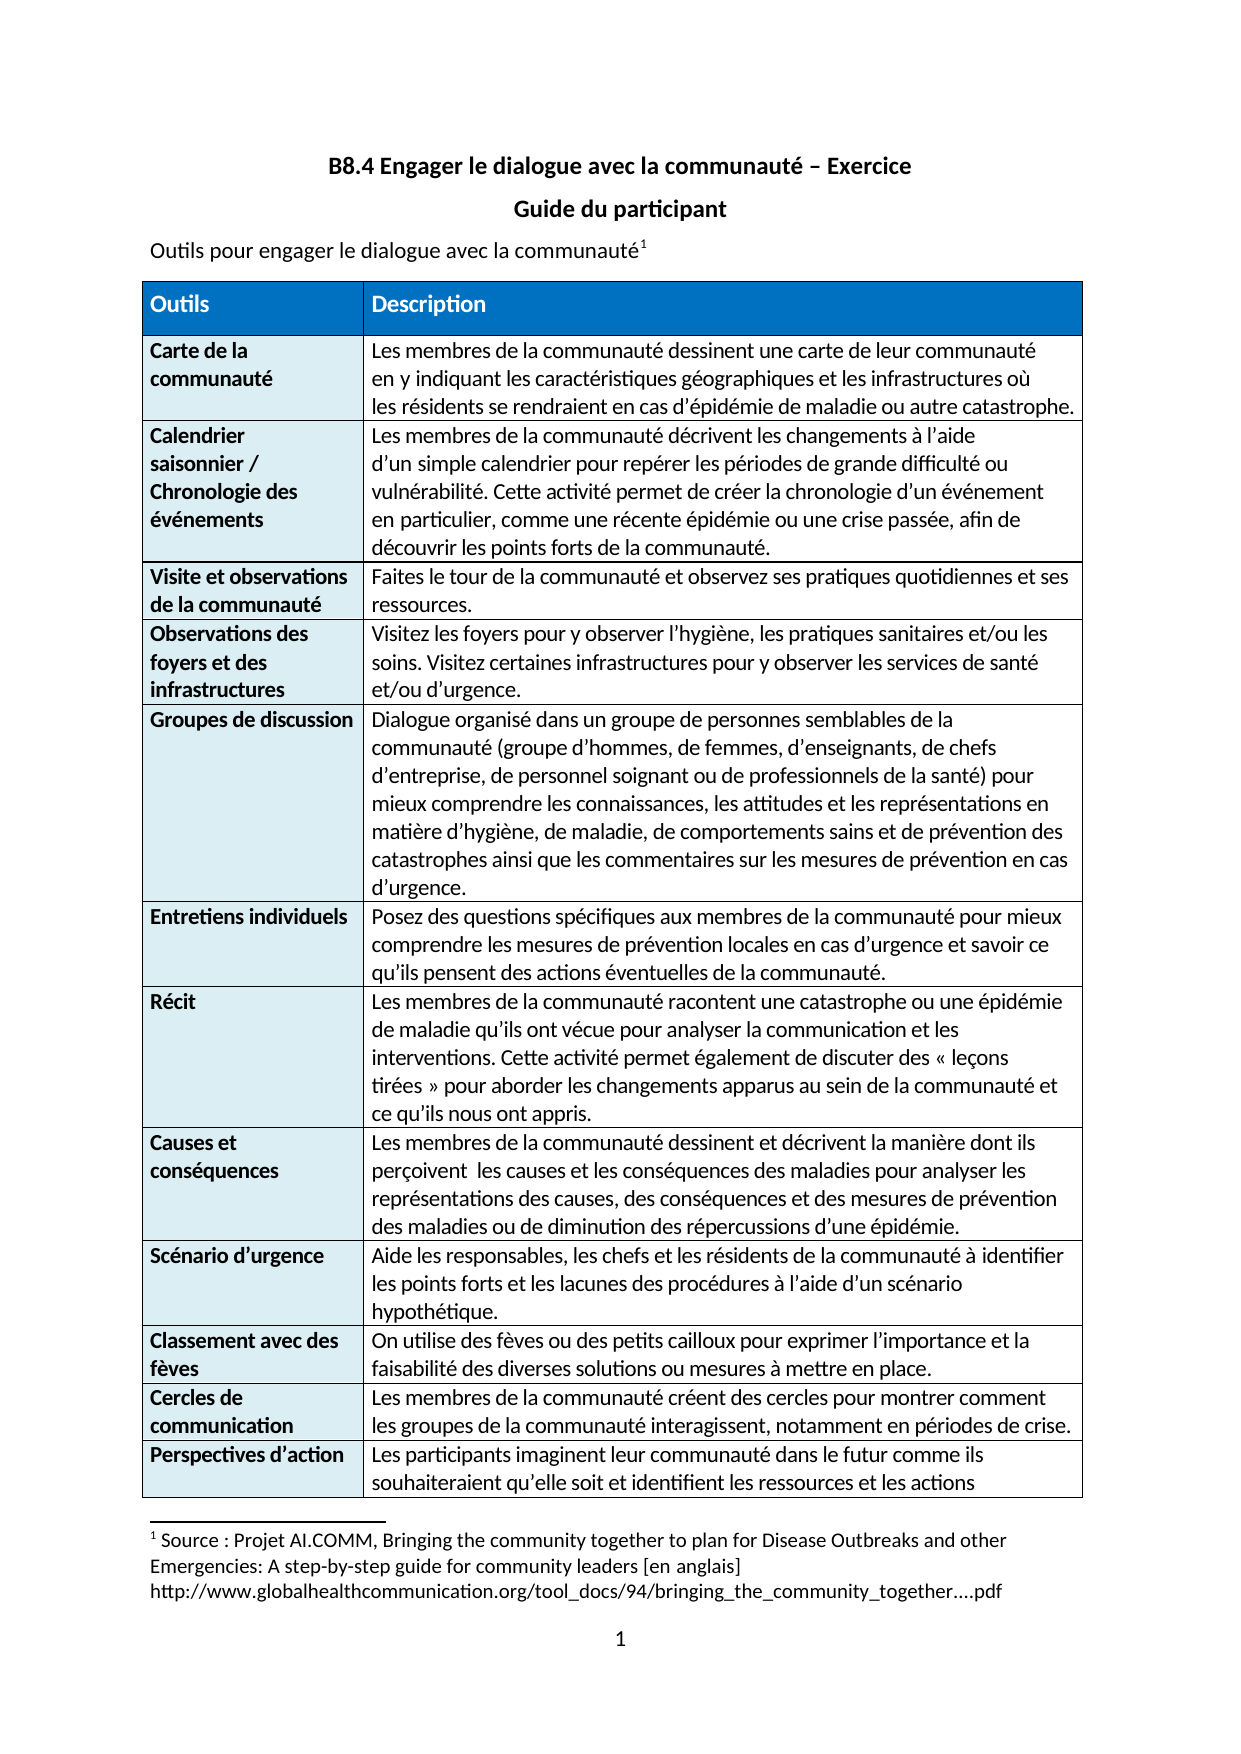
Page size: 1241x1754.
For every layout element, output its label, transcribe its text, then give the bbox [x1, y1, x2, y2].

table_header Description [364, 282, 1082, 335]
table_cell On utilise des fèves ou des petits cailloux pour exprimer l’importance et la faisabilité des diverses solutions ou mesures à mettre en place. [364, 1326, 1082, 1382]
table_cell Scénario d’urgence [143, 1241, 363, 1325]
table_cell Visite et observations de la communauté [143, 563, 363, 618]
table_cell Entretiens individuels [143, 902, 363, 986]
table_cell Groupes de discussion [143, 705, 363, 901]
table_cell Classement avec des fèves [143, 1326, 363, 1382]
table_cell Faites le tour de la communauté et observez ses pratiques quotidiennes et ses ressources. [364, 563, 1082, 618]
table_cell Les membres de la communauté racontent une catastrophe ou une épidémie de maladie qu’ils ont vécue pour analyser la communication et les interventions. Cette activité permet également de discuter des « leçons tirées » pour aborder les changements apparus au sein de la communauté et ce qu’ils nous ont appris. [364, 987, 1082, 1127]
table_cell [364, 1441, 1082, 1497]
table_cell Calendrier saisonnier / Chronologie des événements [143, 421, 363, 561]
table_cell Visitez les foyers pour y observer l’hygiène, les pratiques sanitaires et/ou les soins. Visitez certaines infrastructures pour y observer les services de santé et/ou d’urgence. [364, 620, 1082, 704]
table_cell Observations des foyers et des infrastructures [143, 620, 363, 704]
text Guide du participant [150, 193, 1090, 223]
text B8.4 Engager le dialogue avec la communauté – Exercice [150, 150, 1090, 181]
table_cell Les membres de la communauté dessinent et décrivent la manière dont ils perçoivent les causes et les conséquences des maladies pour analyser les représentations des causes, des conséquences et des mesures de prévention des maladies ou de diminution des répercussions d’une épidémie. [364, 1128, 1082, 1240]
table_cell Dialogue organisé dans un groupe de personnes semblables de la communauté (groupe d’hommes, de femmes, d’enseignants, de chefs d’entreprise, de personnel soignant ou de professionnels de la santé) pour mieux comprendre les connaissances, les attitudes et les représentations en matière d’hygiène, de maladie, de comportements sains et de prévention des catastrophes ainsi que les commentaires sur les mesures de prévention en cas d’urgence. [364, 705, 1082, 901]
table_cell Les membres de la communauté créent des cercles pour montrer comment les groupes de la communauté interagissent, notamment en périodes de crise. [364, 1384, 1082, 1439]
table_cell Les membres de la communauté décrivent les changements à l’aide d’un simple calendrier pour repérer les périodes de grande difficulté ou vulnérabilité. Cette activité permet de créer la chronologie d’un événement en particulier, comme une récente épidémie ou une crise passée, afin de découvrir les points forts de la communauté. [364, 421, 1082, 561]
table_cell Cercles de communication [143, 1384, 363, 1439]
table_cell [143, 1441, 363, 1497]
table_cell Causes et conséquences [143, 1128, 363, 1240]
text Outils pour engager le dialogue avec la communauté [150, 236, 1090, 264]
table_cell Aide les responsables, les chefs et les résidents de la communauté à identifier les points forts et les lacunes des procédures à l’aide d’un scénario hypothétique. [364, 1241, 1082, 1325]
table_header Outils [143, 282, 363, 335]
table_cell Récit [143, 987, 363, 1127]
table_cell Posez des questions spécifiques aux membres de la communauté pour mieux comprendre les mesures de prévention locales en cas d’urgence et savoir ce qu’ils pensent des actions éventuelles de la communauté. [364, 902, 1082, 986]
table_cell Les membres de la communauté dessinent une carte de leur communauté en y indiquant les caractéristiques géographiques et les infrastructures où les résidents se rendraient en cas d’épidémie de maladie ou autre catastrophe. [364, 336, 1082, 420]
table_cell Carte de la communauté [143, 336, 363, 420]
